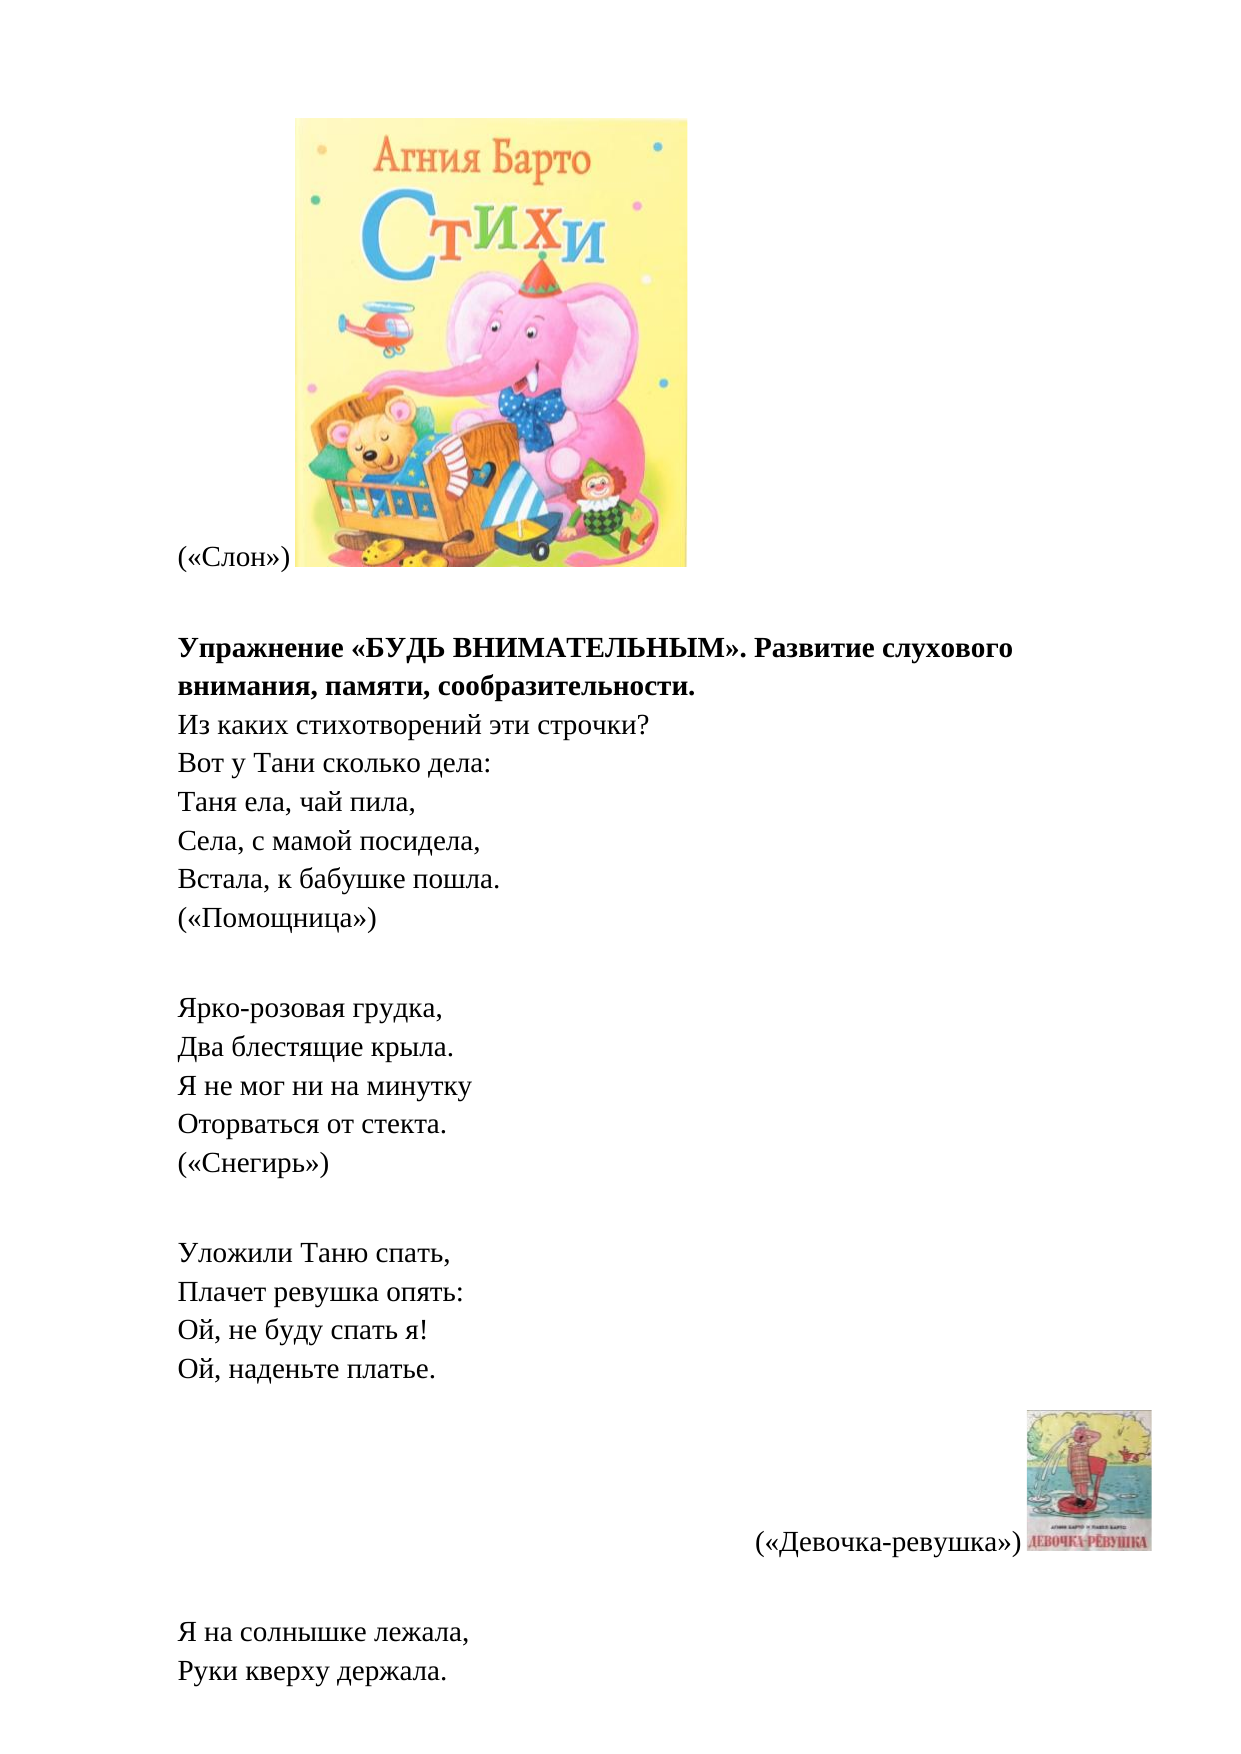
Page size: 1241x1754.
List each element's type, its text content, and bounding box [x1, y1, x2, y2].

text («Девочка-ревушка») [177, 1410, 1152, 1589]
picture [295, 118, 688, 567]
text Уложили Таню спать, Плачет ревушка опять: Ой, не буду спать я! Ой, наденьте платье. [177, 1235, 1152, 1384]
text Ярко-розовая грудка, Два блестящие крыла. Я не мог ни на минутку Оторваться от стекта. («Снегирь») [177, 991, 1152, 1210]
picture [1026, 1410, 1152, 1551]
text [177, 1614, 1152, 1687]
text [177, 118, 1152, 605]
text Упражнение «БУДЬ ВНИМАТЕЛЬНЫМ». Развитие слухового внимания, памяти, сообразительности. Из каких стихотворений эти строчки? Вот у Тани сколько дела: Таня ела, чай пила, Села, с мамой посидела, Встала, к бабушке пошла. («Помощница») [177, 630, 1152, 966]
